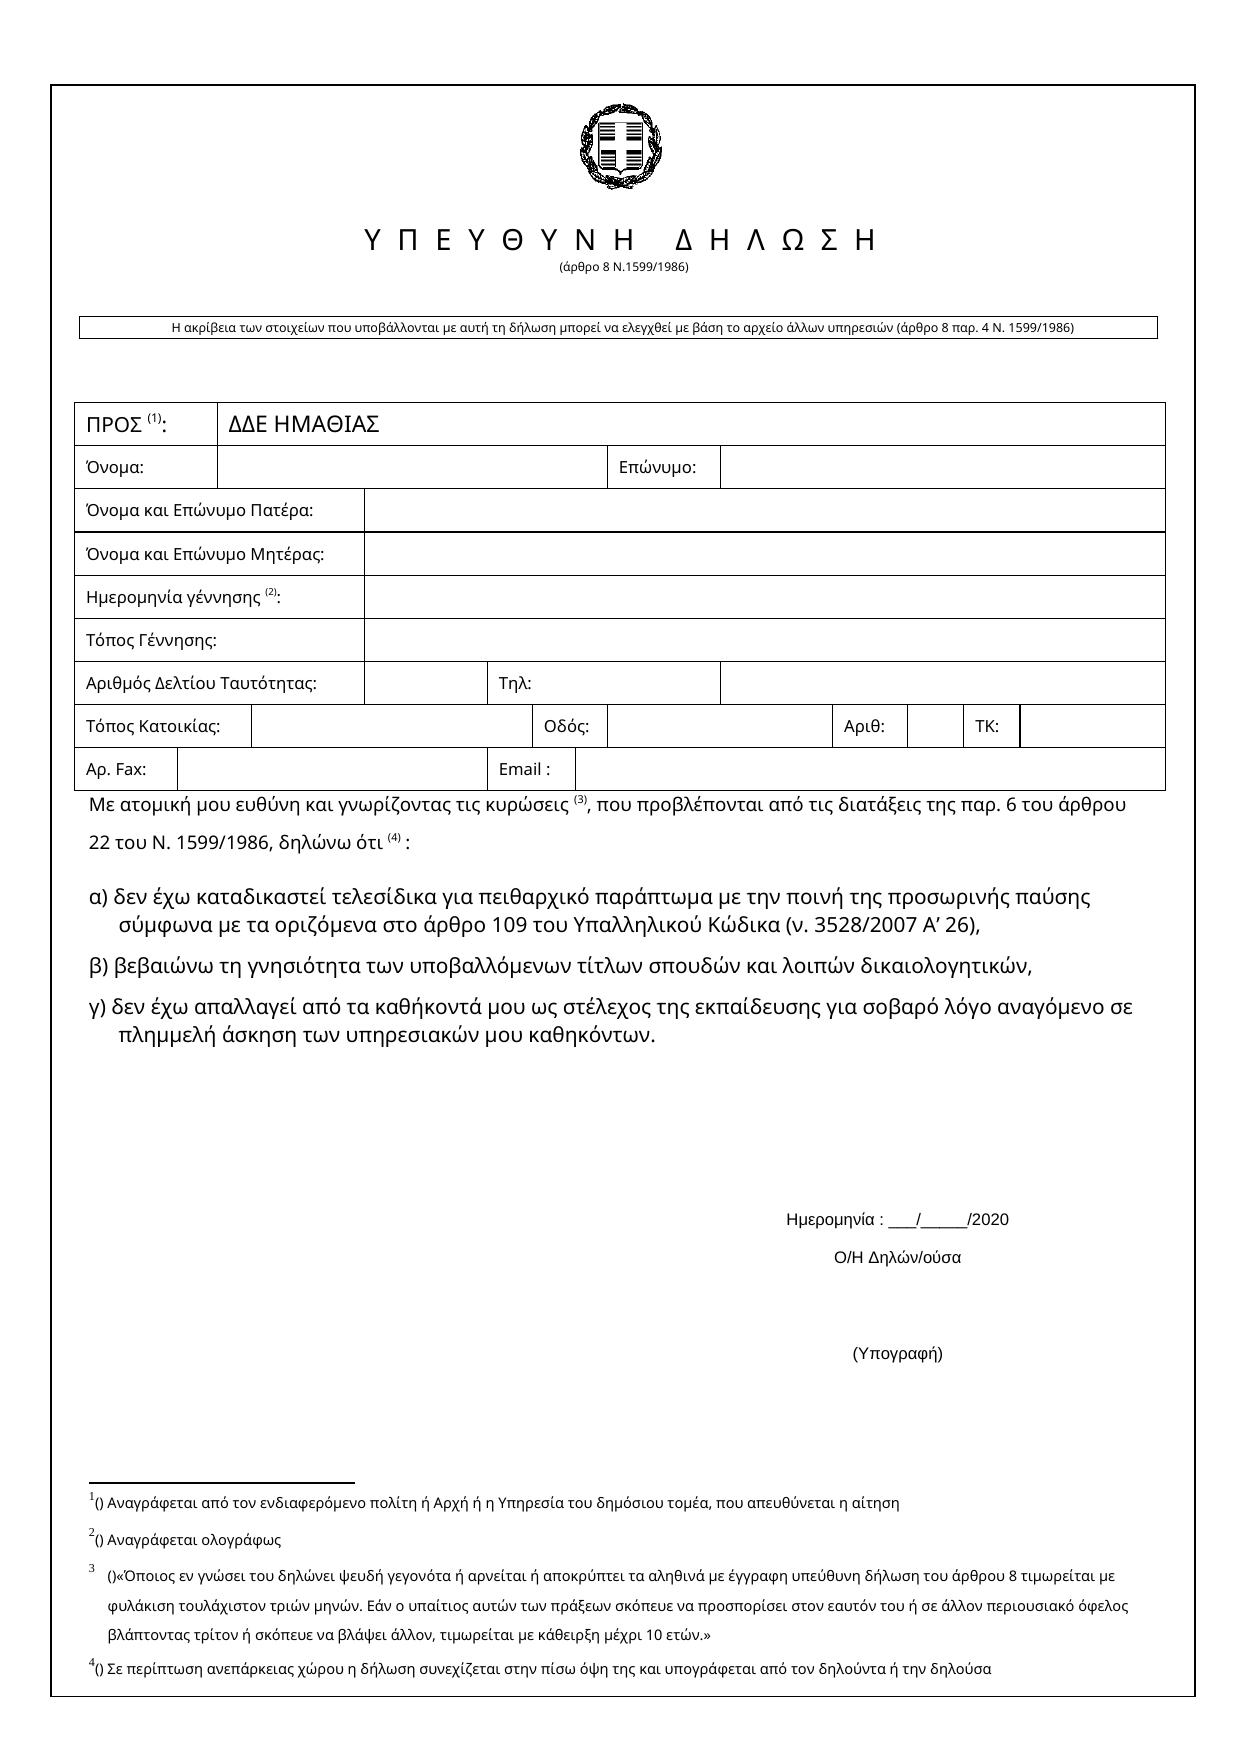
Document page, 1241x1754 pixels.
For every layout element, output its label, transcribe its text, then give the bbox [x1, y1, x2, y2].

text (Υπογραφή) [694, 1344, 1101, 1363]
table_cell [365, 662, 487, 704]
table_cell Αρ. Fax: [75, 748, 177, 790]
subtitle ΥΠΕΥΘΥΝΗ ΔΗΛΩΣΗ [89, 219, 1152, 258]
table_cell Τόπος Κατοικίας: [75, 705, 251, 747]
subtitle (άρθρο 8 Ν.1599/1986) [89, 258, 1152, 287]
table_cell Όνομα και Επώνυμο Μητέρας: [75, 533, 364, 574]
table_cell [908, 705, 963, 747]
table_cell ΤΚ: [964, 705, 1019, 747]
text Η ακρίβεια των στοιχείων που υποβάλλονται με αυτή τη δήλωση μπορεί να ελεγχθεί με βάση το αρχείο άλλων υπηρεσιών (άρθρο 8 παρ. 4 Ν. 1599/1986) [80, 317, 1157, 338]
table_cell [252, 705, 532, 747]
table_cell [365, 576, 1165, 618]
table_header ΠΡΟΣ (): [75, 403, 217, 445]
table_cell Εmail : [488, 748, 575, 790]
text Ο/Η Δηλών/ούσα [694, 1248, 1101, 1267]
picture [577, 102, 664, 191]
table_cell Επώνυμο: [608, 446, 720, 488]
table_cell [218, 446, 607, 488]
table_cell [576, 748, 1165, 790]
table_cell [721, 446, 1165, 488]
text Ημερομηνία : ___/_____/2020 [694, 1209, 1101, 1229]
table_cell [721, 662, 1165, 704]
table_cell [178, 748, 487, 790]
table_cell [608, 705, 832, 747]
table_cell Όνομα και Επώνυμο Πατέρα: [75, 489, 364, 531]
table_cell Ημερομηνία γέννησης (): [75, 576, 364, 618]
table_cell Αριθ: [833, 705, 907, 747]
table_cell [1021, 705, 1165, 747]
table_header ΔΔΕ ΗΜΑΘΙΑΣ [218, 403, 1165, 445]
table_cell [365, 619, 1165, 661]
table_cell Όνομα: [75, 446, 217, 488]
table_cell α) δεν έχω καταδικαστεί τελεσίδικα για πειθαρχικό παράπτωμα με την ποινή της προσωρινής παύσης σύμφωνα με τα οριζόμενα στο άρθρο 109 του Υπαλληλικού Κώδικα (ν. 3528/2007 Α’ 26), β) βεβαιώνω τη γνησιότητα των υποβαλλόμενων τίτλων σπουδών και λοιπών δικαιολογητικών, γ) δεν έχω απαλλαγεί από τα καθήκοντά μου ως στέλεχος της εκπαίδευσης για σοβαρό λόγο αναγόμενο σε πλημμελή άσκηση των υπηρεσιακών μου καθηκόντων. [78, 869, 1163, 1190]
table_cell Αριθμός Δελτίου Ταυτότητας: [75, 662, 364, 704]
table_cell Τόπος Γέννησης: [75, 619, 364, 661]
table_header Με ατομική μου ευθύνη και γνωρίζοντας τις κυρώσεις (), που προβλέπονται από τις διατάξεις της παρ. 6 του άρθρου 22 του Ν. 1599/1986, δηλώνω ότι () : [78, 791, 1163, 869]
table_cell [365, 489, 1165, 531]
table_cell Τηλ: [488, 662, 720, 704]
table_cell Οδός: [533, 705, 607, 747]
table_cell [365, 533, 1165, 574]
